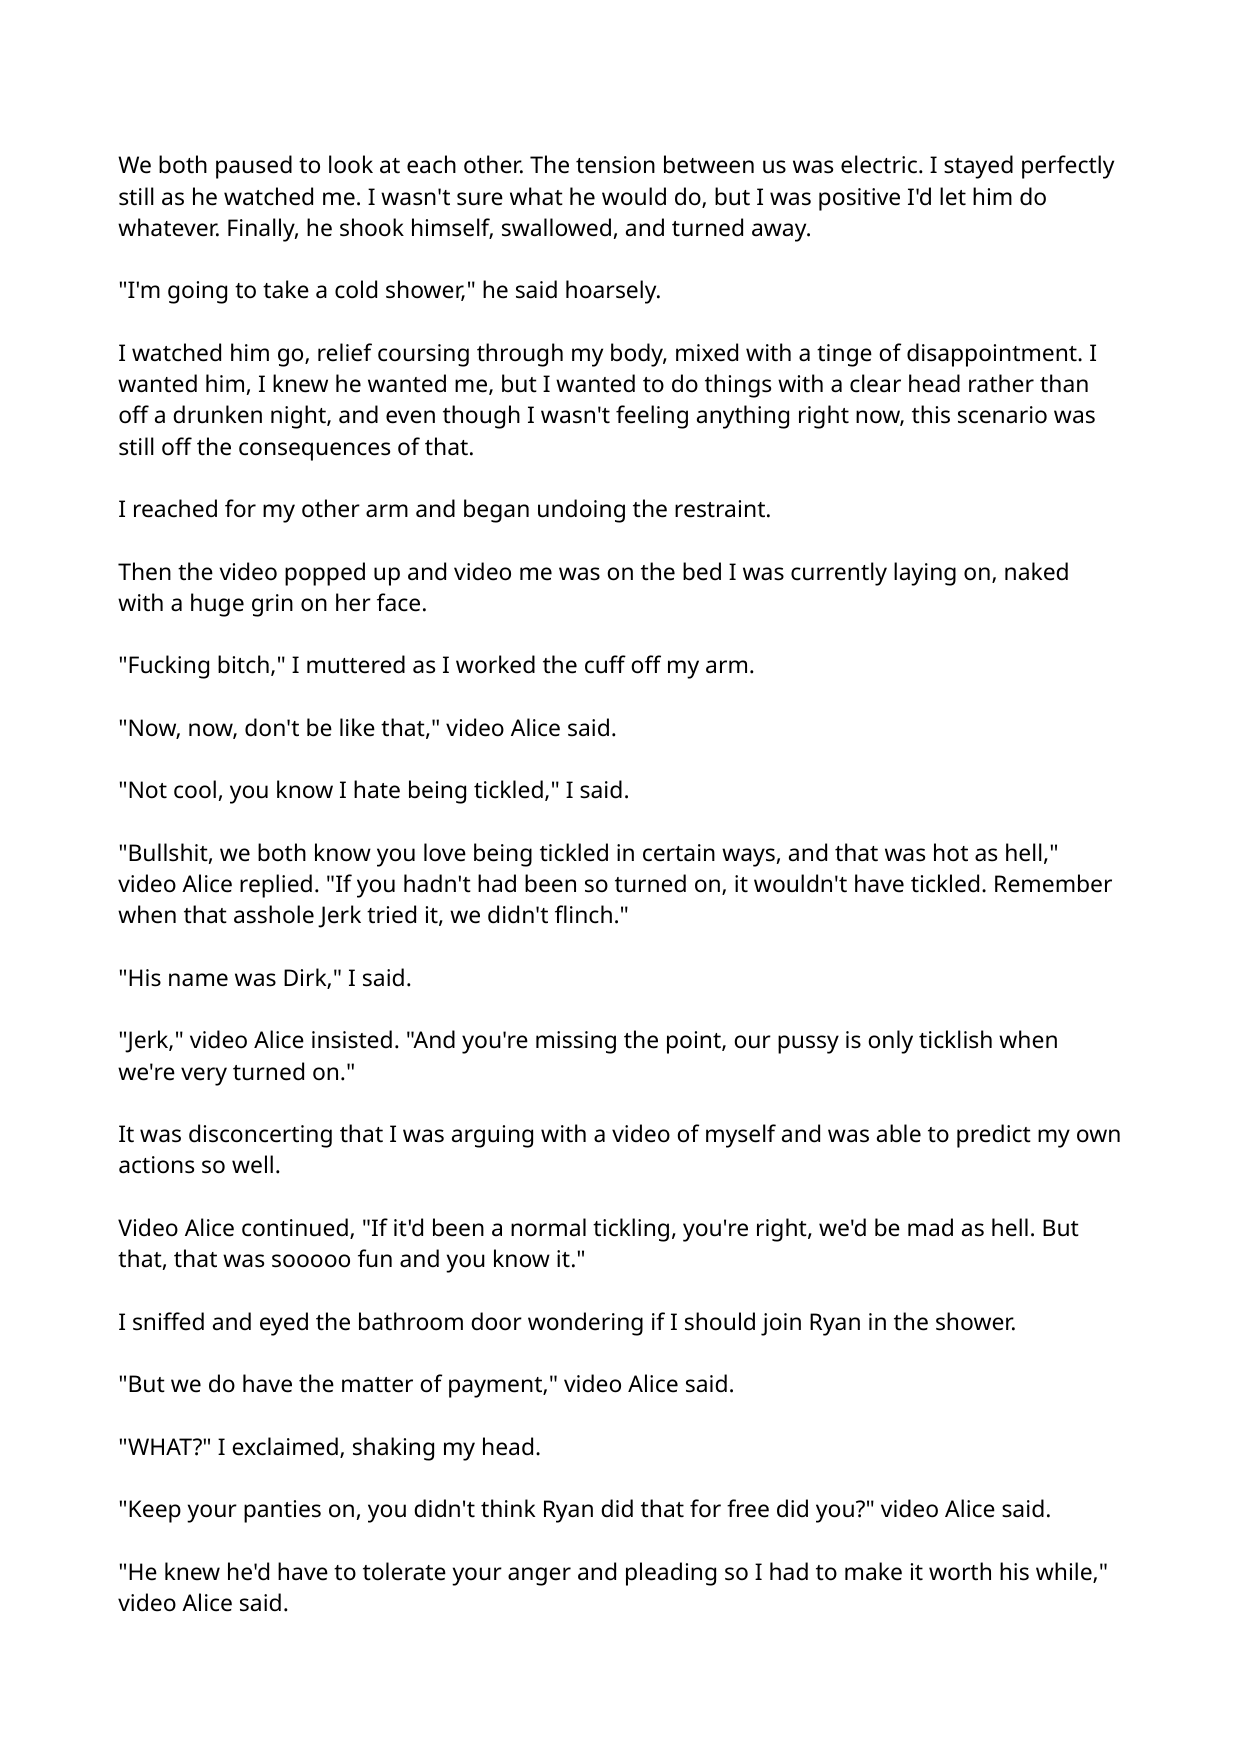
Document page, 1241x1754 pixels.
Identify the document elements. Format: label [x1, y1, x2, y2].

text [118, 118, 1122, 1618]
